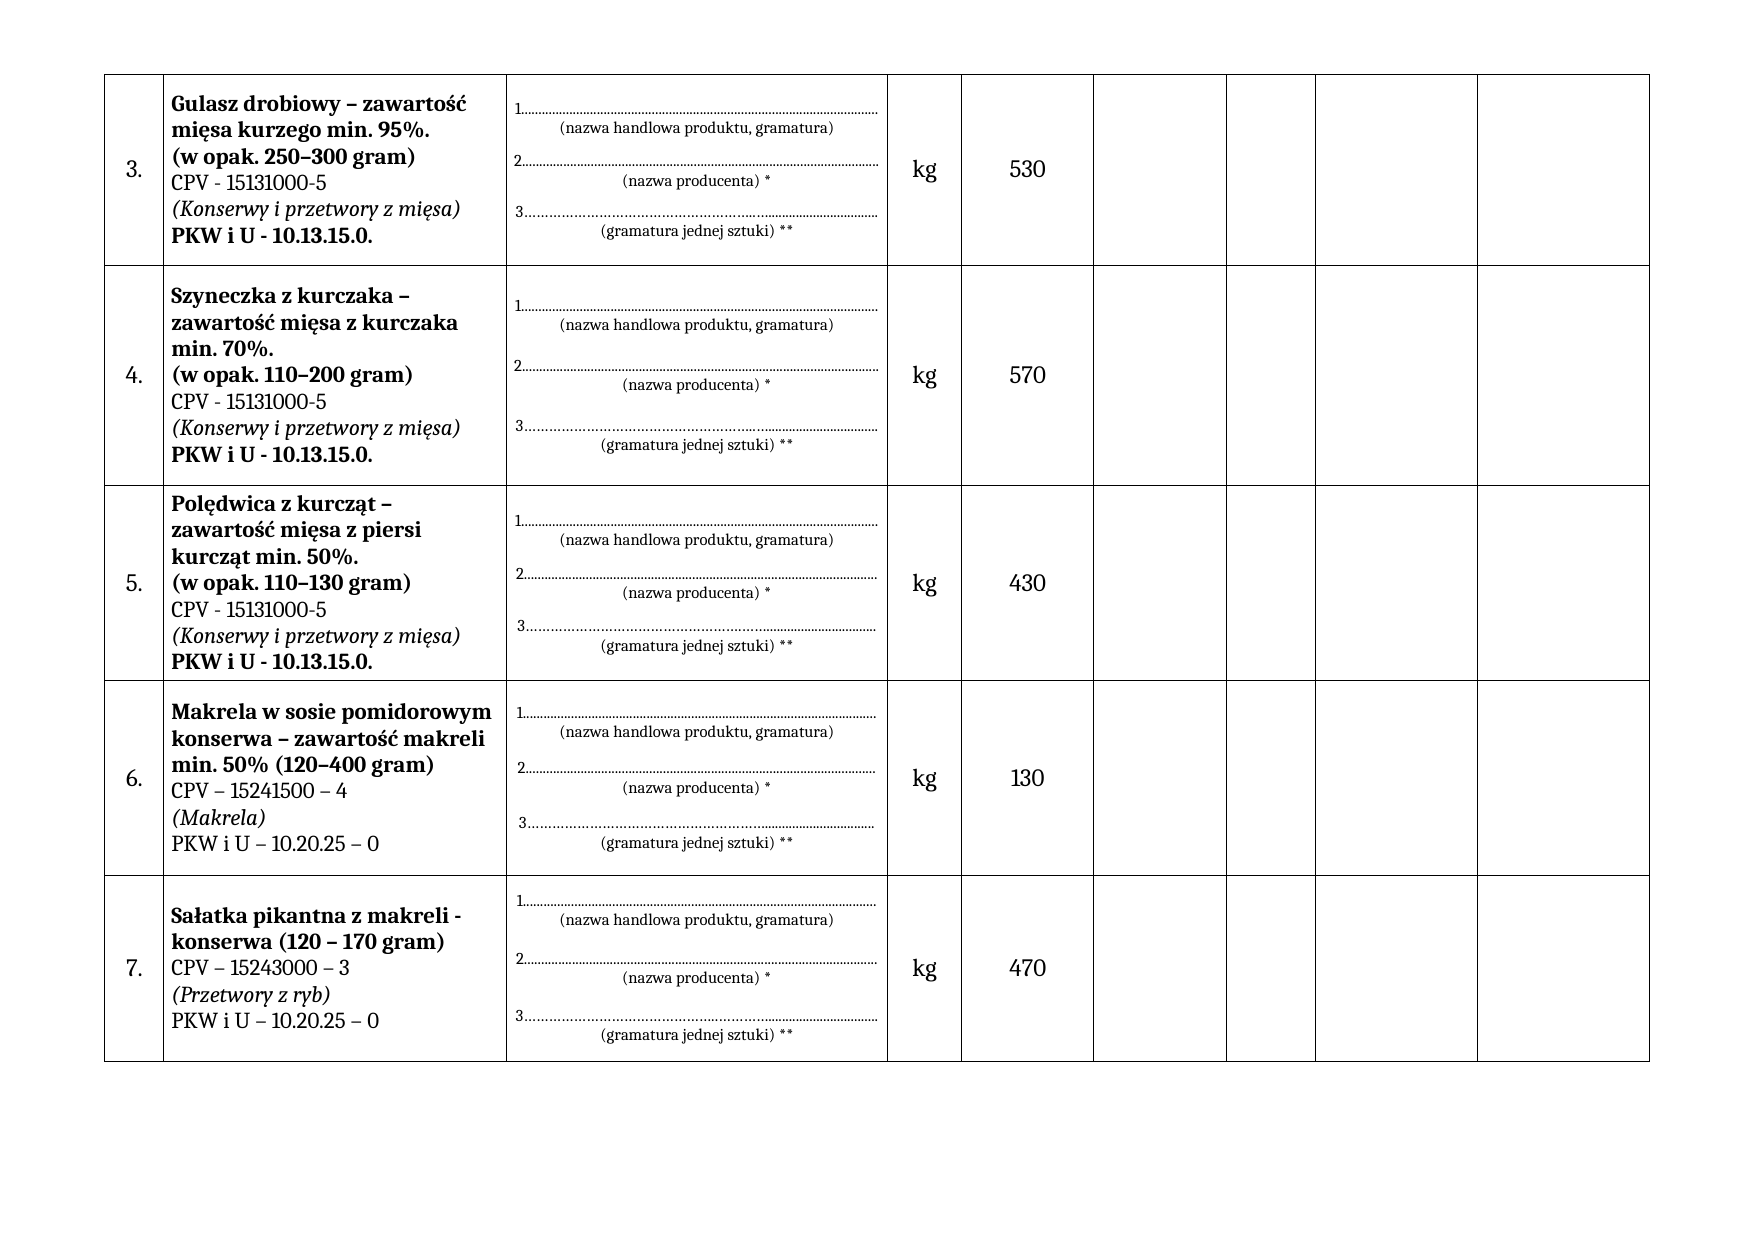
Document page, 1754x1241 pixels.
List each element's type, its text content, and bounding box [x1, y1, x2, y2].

table_cell kg [888, 681, 961, 875]
table_cell [1094, 486, 1226, 680]
table_cell 3. [105, 75, 163, 265]
table_cell [1316, 876, 1477, 1061]
table_cell [1316, 75, 1477, 265]
table_cell [1316, 681, 1477, 875]
table_cell [1316, 486, 1477, 680]
table_cell [1478, 681, 1649, 875]
table_cell Gulasz drobiowy – zawartość mięsa kurzego min. 95%. (w opak. 250–300 gram) CPV - 15131000-5 (Konserwy i przetwory z mięsa) PKW i U - 10.13.15.0. [164, 75, 506, 265]
table_cell 4. [105, 266, 163, 485]
table_cell [1094, 681, 1226, 875]
table_cell [1316, 266, 1477, 485]
table_cell kg [888, 876, 961, 1061]
table_cell 130 [962, 681, 1093, 875]
table_cell kg [888, 75, 961, 265]
table_cell [1227, 876, 1315, 1061]
table_cell [1478, 876, 1649, 1061]
table_cell 1........................................................................................................ (nazwa handlowa produktu, gramatura) 2........................................................................................................ (nazwa producenta) * 3………………………………………………..…................................ (gramatura jednej sztuki) ** [507, 266, 887, 485]
table_cell [1227, 681, 1315, 875]
table_cell [1478, 75, 1649, 265]
table_cell Polędwica z kurcząt – zawartość mięsa z piersi kurcząt min. 50%. (w opak. 110–130 gram) CPV - 15131000-5 (Konserwy i przetwory z mięsa) PKW i U - 10.13.15.0. [164, 486, 506, 680]
table_cell 570 [962, 266, 1093, 485]
table_cell Makrela w sosie pomidorowym konserwa – zawartość makreli min. 50% (120–400 gram) CPV – 15241500 – 4 (Makrela) PKW i U – 10.20.25 – 0 [164, 681, 506, 875]
table_cell [1478, 266, 1649, 485]
table_cell kg [888, 486, 961, 680]
table_cell 430 [962, 486, 1093, 680]
table_cell 6. [105, 681, 163, 875]
table_cell [1227, 266, 1315, 485]
table_cell 7. [105, 876, 163, 1061]
table_cell [1227, 75, 1315, 265]
table_cell 1....................................................................................................... (nazwa handlowa produktu, gramatura) 2....................................................................................................... (nazwa producenta) * 3………………………………………..…………................................ (gramatura jednej sztuki) ** [507, 876, 887, 1061]
table_cell Sałatka pikantna z makreli -konserwa (120 – 170 gram) CPV – 15243000 – 3 (Przetwory z ryb) PKW i U – 10.20.25 – 0 [164, 876, 506, 1061]
table_cell 470 [962, 876, 1093, 1061]
table_cell 5. [105, 486, 163, 680]
table_cell [1227, 486, 1315, 680]
table_cell [1094, 75, 1226, 265]
table_cell 530 [962, 75, 1093, 265]
table_cell 1........................................................................................................ (nazwa handlowa produktu, gramatura) 2........................................................................................................ (nazwa producenta) * 3………………………………………………..…................................ (gramatura jednej sztuki) ** [507, 75, 887, 265]
table_cell [1094, 876, 1226, 1061]
table_cell 1....................................................................................................... (nazwa handlowa produktu, gramatura) 2...................................................................................................... (nazwa producenta) * 3…………………………………………………................................ (gramatura jednej sztuki) ** [507, 681, 887, 875]
table_cell Szyneczka z kurczaka – zawartość mięsa z kurczaka min. 70%. (w opak. 110–200 gram) CPV - 15131000-5 (Konserwy i przetwory z mięsa) PKW i U - 10.13.15.0. [164, 266, 506, 485]
table_cell 1........................................................................................................ (nazwa handlowa produktu, gramatura) 2....................................................................................................... (nazwa producenta) * 3…………………………………………….……................................ (gramatura jednej sztuki) ** [507, 486, 887, 680]
table_cell [1094, 266, 1226, 485]
table_cell [1478, 486, 1649, 680]
table_cell kg [888, 266, 961, 485]
